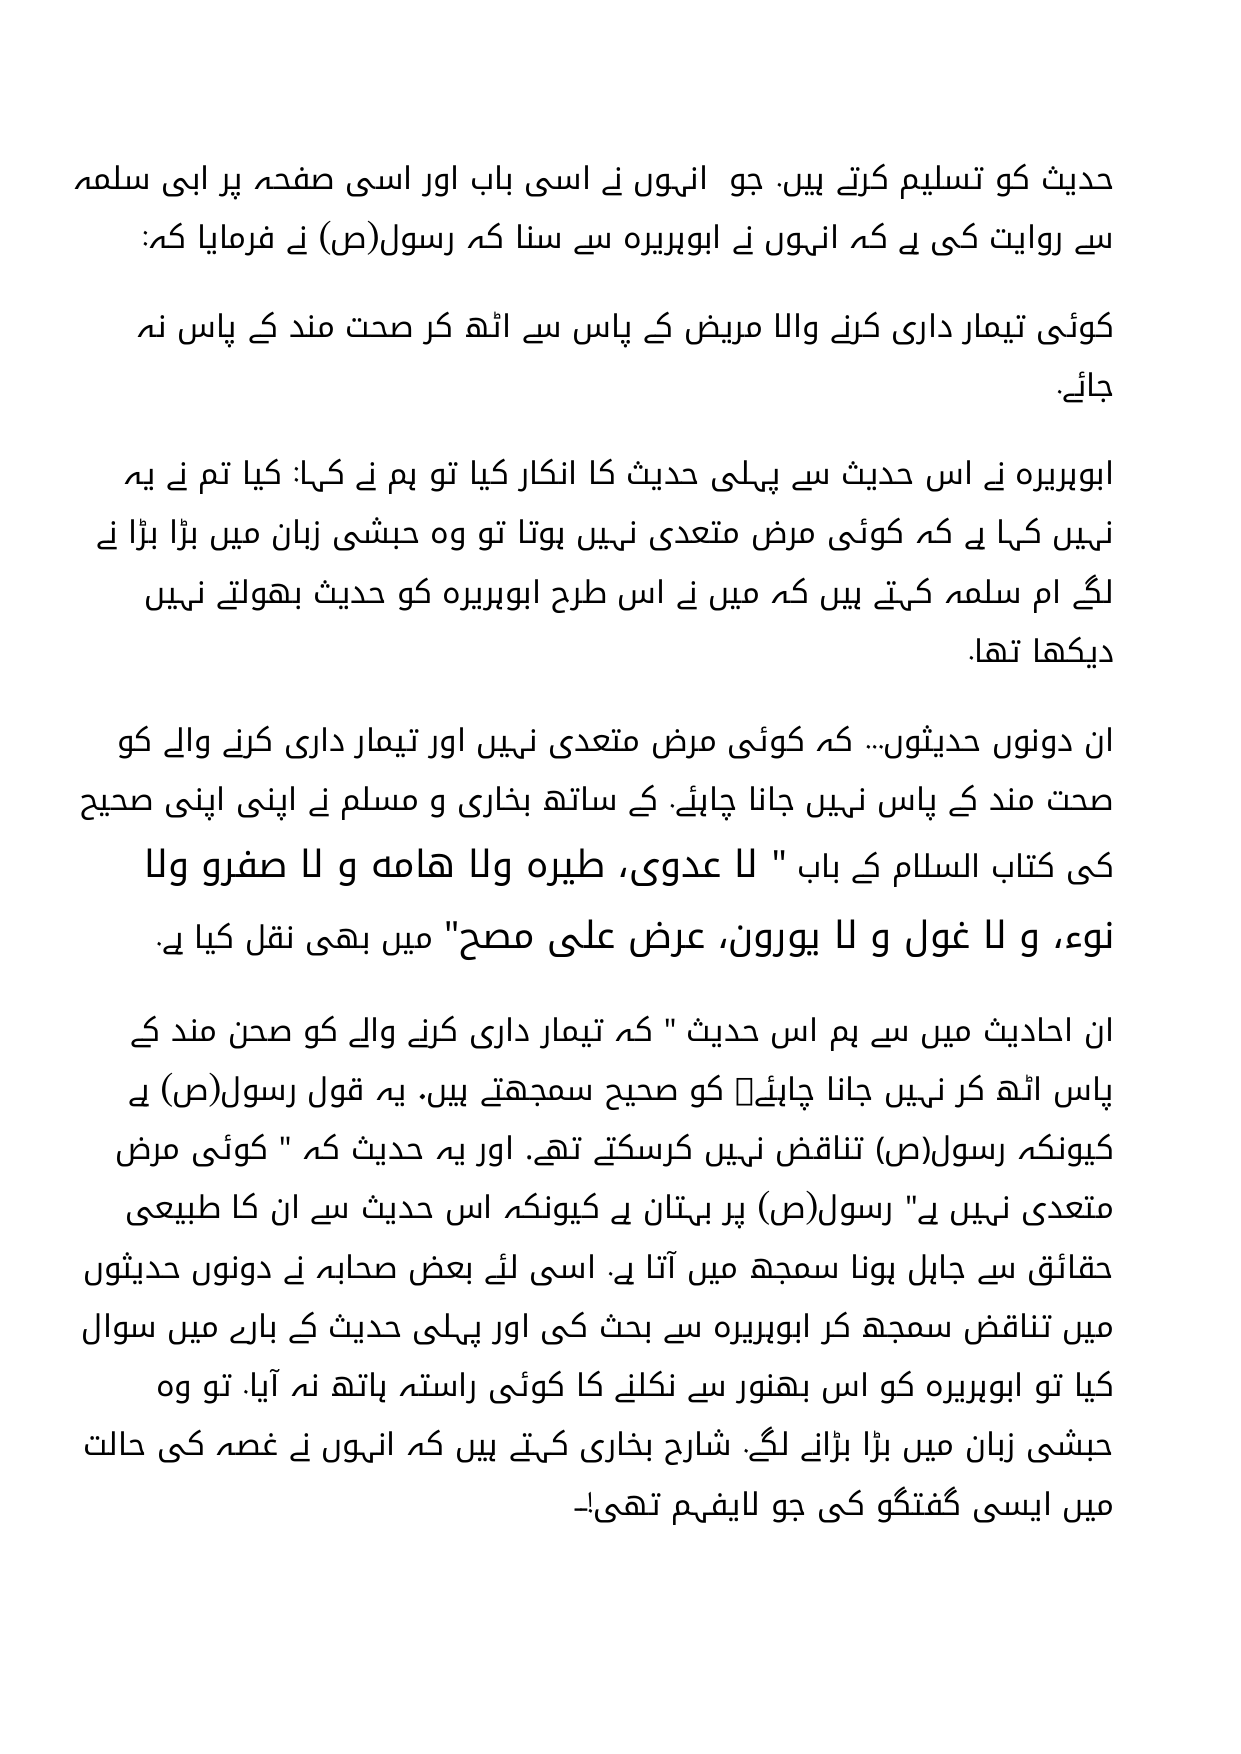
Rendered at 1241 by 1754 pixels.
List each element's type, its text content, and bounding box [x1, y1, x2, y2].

text کوئی تیمار داری کرنے والا مریض کے پاس سے اٹھ کر صحت مند کے پاس نہ جائے. [72, 297, 1114, 415]
text حدیث کو تسلیم کرتے ہیں. جو انہوں نے اسی باب اور اسی صفحہ پر ابی سلمہ سے روایت کی ہے کہ انہوں نے ابوہریرہ سے سنا کہ رسول(ص) نے فرمایا کہ: [72, 149, 1114, 268]
text ان دونوں حدیثوں... کہ کوئی مرض متعدی نہیں اور تیمار داری کرنے والے کو صحت مند کے پاس نہیں جانا چاہئے. کے ساتھ بخاری و مسلم نے اپنی اپنی صحیح کی کتاب السلام کے باب " لا عدوی، طیره ولا هامه و لا صفرو ولا نوء، و لا غول و لا یورون، عرض علی مصح" میں بھی نقل کیا ہے. [72, 711, 1114, 972]
text ان احادیث میں سے ہم اس حدیث " کہ تیمار داری کرنے والے کو صحن مند کے پاس اٹھ کر نہیں جانا چاہئے" کو صحیح سمجھتے ہیں. یہ قول رسول(ص) ہے کیونکہ رسول(ص) تناقض نہیں کرسکتے تھے. اور یہ حدیث کہ " کوئی مرض متعدی نہیں ہے" رسول(ص) پر بہتان ہے کیونکہ اس حدیث سے ان کا طبیعی حقائق سے جاہل ہونا سمجھ میں آتا ہے. اسی لئے بعض صحابہ نے دونوں حدیثوں میں تناقض سمجھ کر ابوہریرہ سے بحث کی اور پہلی حدیث کے بارے میں سوال کیا تو ابوہریرہ کو اس بھنور سے نکلنے کا کوئی راستہ ہاتھ نہ آیا. تو وہ حبشی زبان میں بڑا بڑانے لگے. شارح بخاری کہتے ہیں کہ انہوں نے غصہ کی حالت میں ایسی گفتگو کی جو لایفہم تھی! [72, 1001, 1114, 1534]
text ابوہریرہ نے اس حدیث سے پہلی حدیث کا انکار کیا تو ہم نے کہا: کیا تم نے یہ نہیں کہا ہے کہ کوئی مرض متعدی نہیں ہوتا تو وہ حبشی زبان میں بڑا بڑا نے لگے ام سلمہ کہتے ہیں کہ میں نے اس طرح ابوہریرہ کو حدیث بھولتے نہیں دیکھا تھا. [72, 444, 1114, 682]
